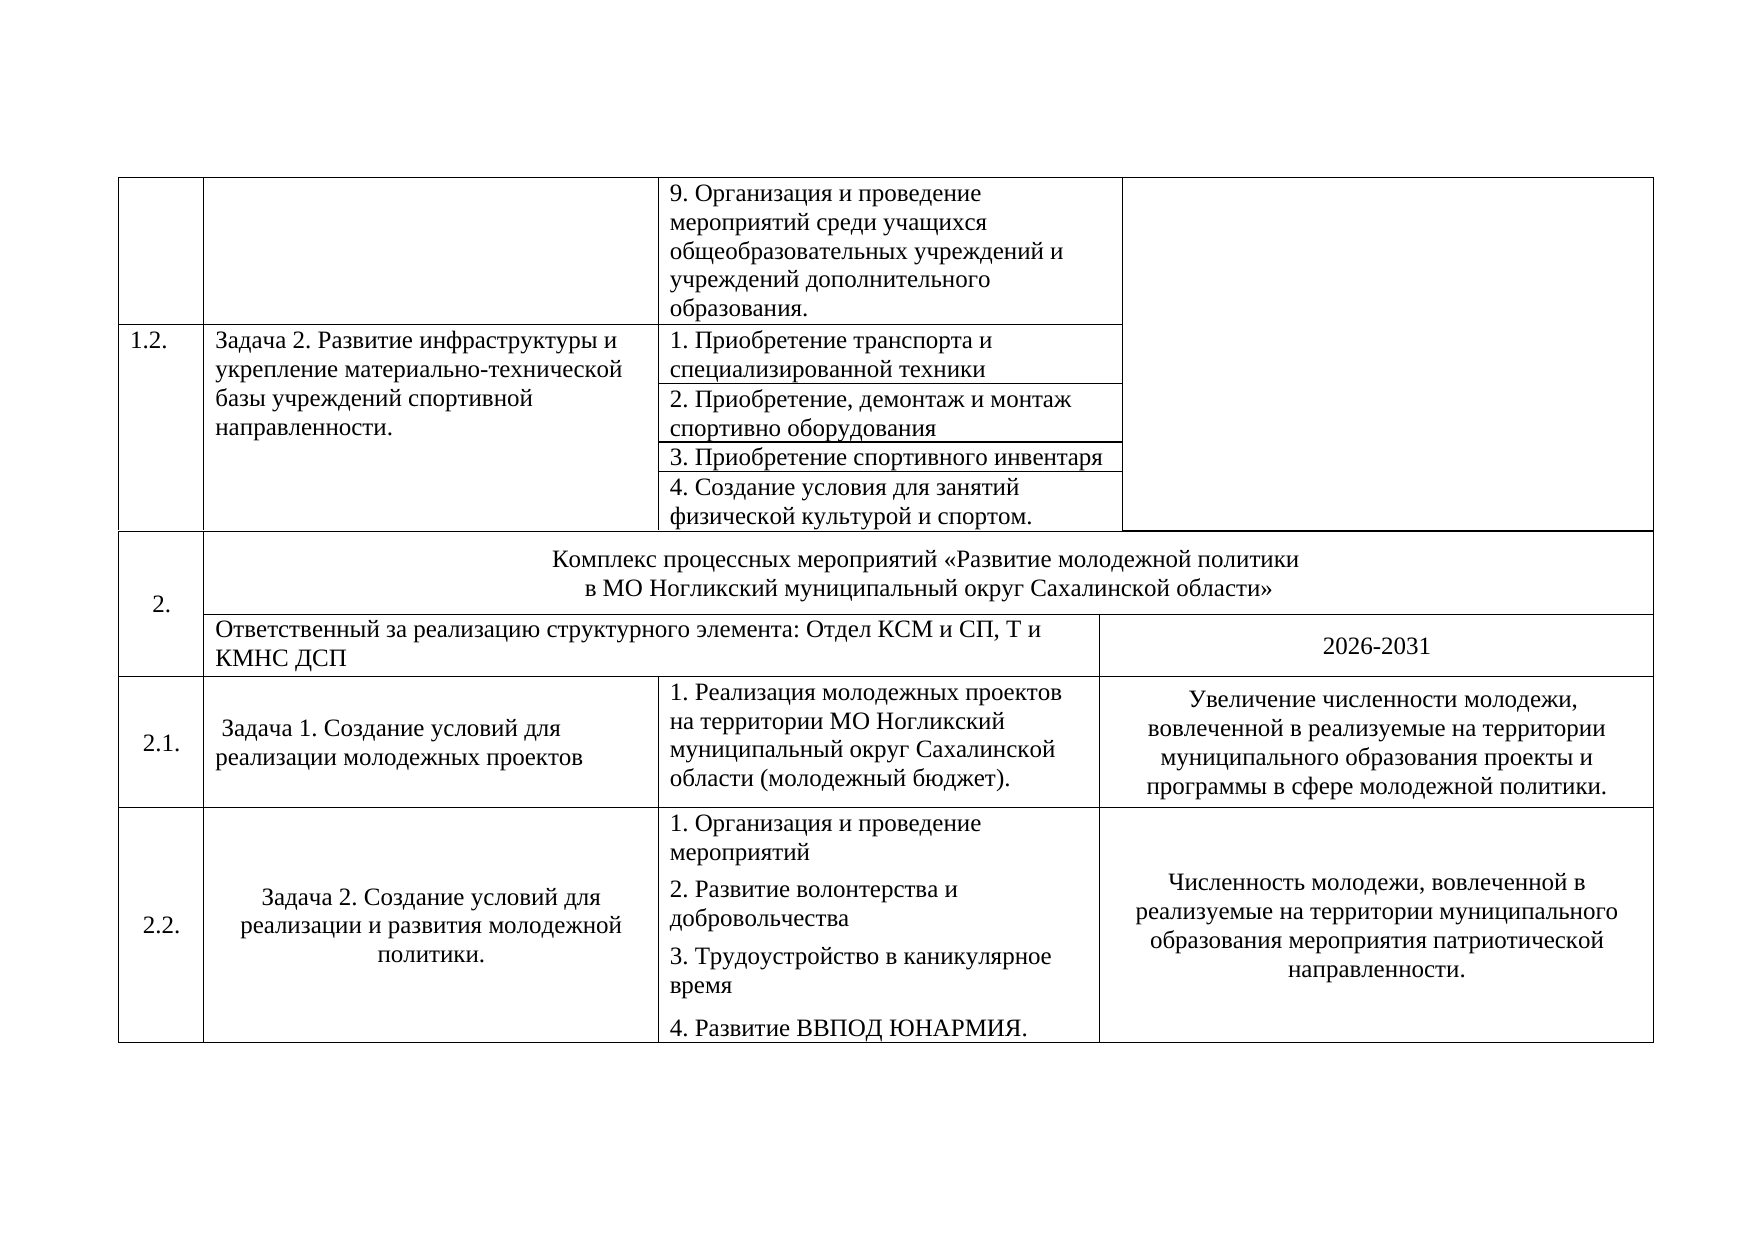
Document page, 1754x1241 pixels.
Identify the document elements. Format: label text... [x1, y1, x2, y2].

table_cell 1.2. [119, 325, 203, 530]
table_cell Численность молодежи, вовлеченной в реализуемые на территории муниципального образования мероприятия патриотической направленности. [1100, 808, 1653, 1042]
table_cell 4. Создание условия для занятий физической культурой и спортом. [659, 472, 1122, 530]
table_cell 9. Организация и проведение мероприятий среди учащихся общеобразовательных учреждений и учреждений дополнительного образования. [659, 178, 1122, 324]
table_header Комплекс процессных мероприятий «Развитие молодежной политики в МО Ногликский муниципальный округ Сахалинской области» [204, 532, 1653, 613]
table_header 2. [119, 532, 203, 676]
table_cell 2. Развитие волонтерства и добровольчества [659, 873, 1099, 940]
table_cell 2. Приобретение, демонтаж и монтаж спортивно оборудования [659, 384, 1122, 441]
table_cell Задача 2. Развитие инфраструктуры и укрепление материально-технической базы учреждений спортивной направленности. [204, 325, 658, 530]
table_cell 1. Приобретение транспорта и специализированной техники [659, 325, 1122, 383]
table_cell Ответственный за реализацию структурного элемента: Отдел КСМ и СП, Т и КМНС ДСП [204, 615, 1099, 676]
table_cell Увеличение численности молодежи, вовлеченной в реализуемые на территории муниципального образования проекты и программы в сфере молодежной политики. [1100, 677, 1653, 807]
table_cell Задача 2. Создание условий для реализации и развития молодежной политики. [204, 808, 658, 1042]
table_cell 3. Приобретение спортивного инвентаря [659, 443, 1122, 471]
table_cell 1. Реализация молодежных проектов на территории МО Ногликский муниципальный округ Сахалинской области (молодежный бюджет). [659, 677, 1099, 807]
table_cell 2.1. [119, 677, 203, 807]
table_cell 2.2. [119, 808, 203, 1042]
table_cell 4. Развитие ВВПОД ЮНАРМИЯ. [659, 1012, 1099, 1042]
table_cell 2026-2031 [1100, 615, 1653, 676]
table_cell 1. Организация и проведение мероприятий [659, 808, 1099, 873]
table_cell 3. Трудоустройство в каникулярное время [659, 940, 1099, 1012]
table_cell Задача 1. Создание условий для реализации молодежных проектов [204, 677, 658, 807]
